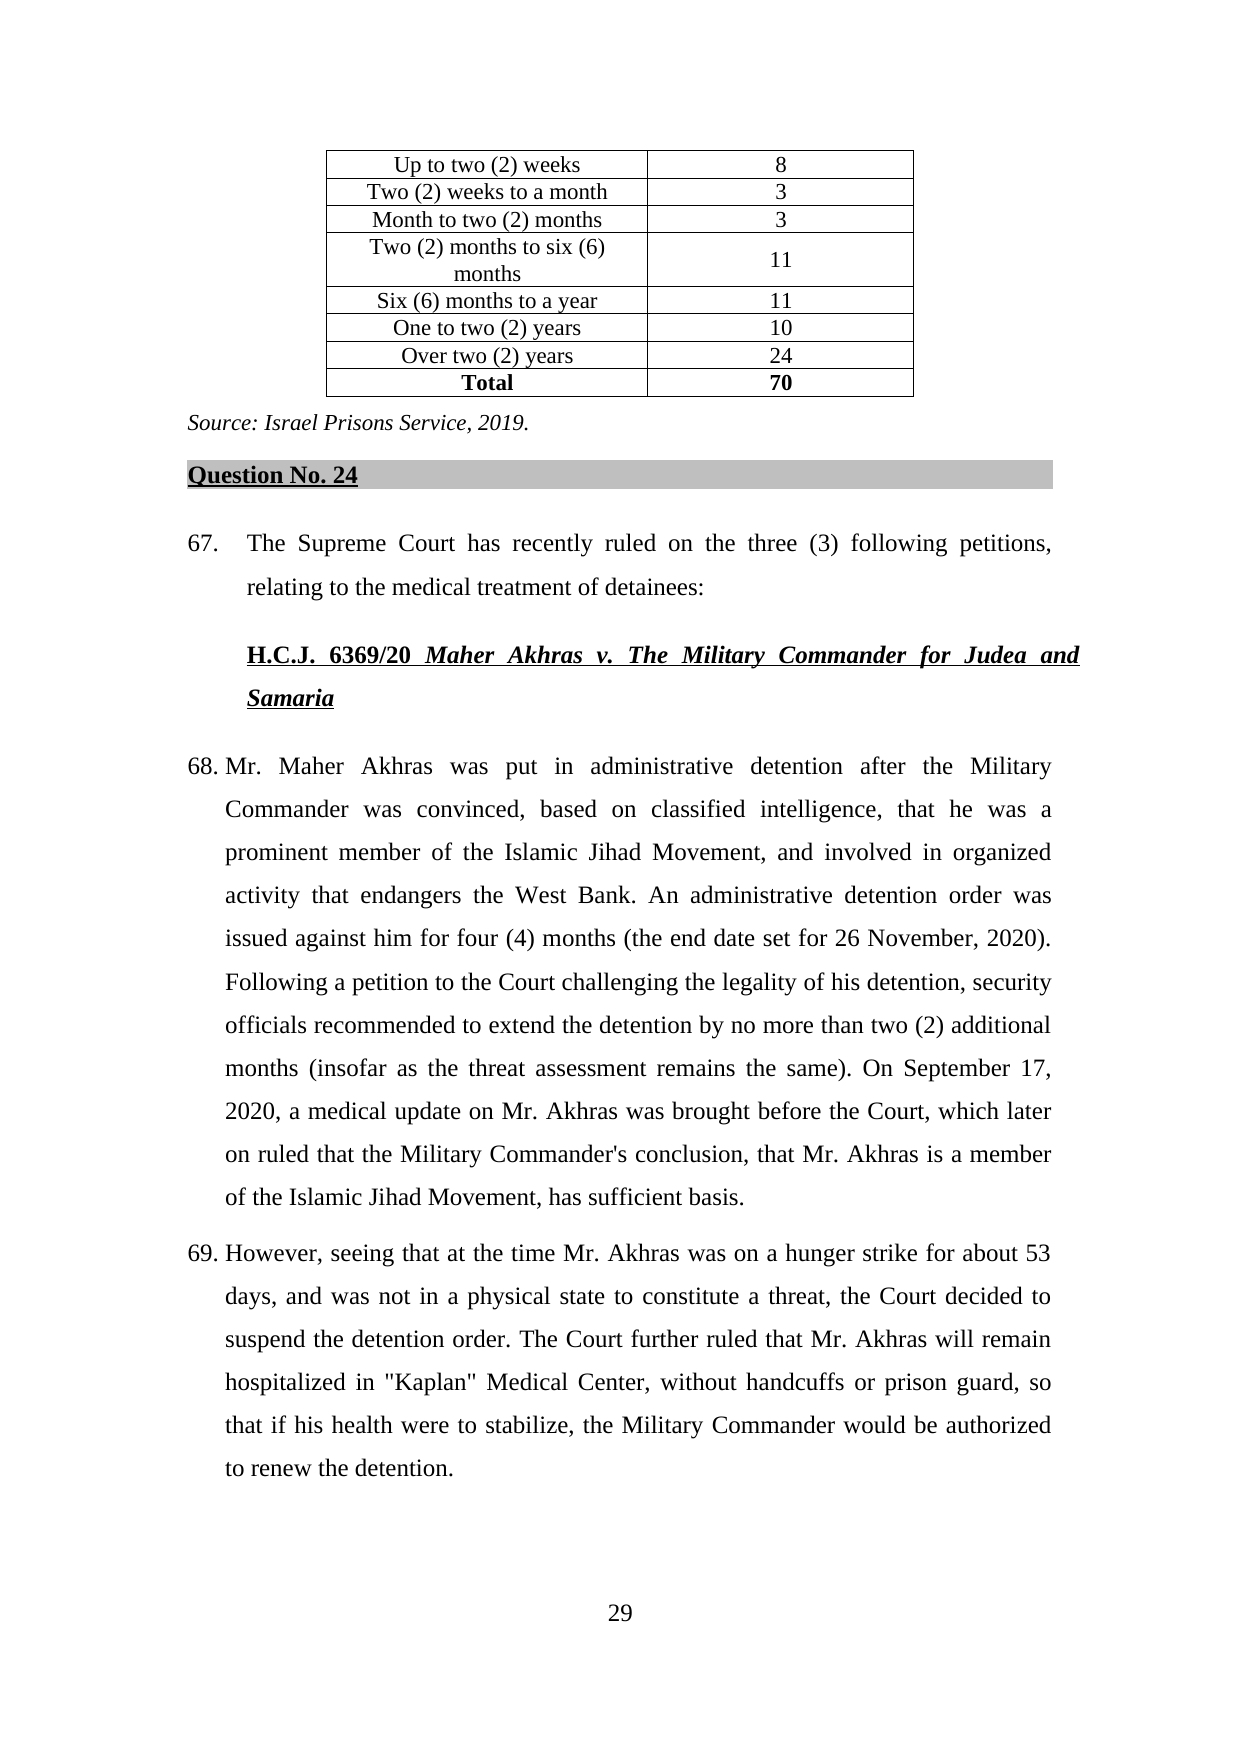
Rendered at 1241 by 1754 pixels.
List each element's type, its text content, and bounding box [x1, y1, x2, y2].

list However, seeing that at the time Mr. Akhras was on a hunger strike for about 53 days, and was not in a physical state to constitute a threat, the Court decided to suspend the detention order. The Court further ruled that Mr. Akhras will remain hospitalized in "Kaplan" Medical Center, without handcuffs or prison guard, so that if his health were to stabilize, the Military Commander would be authorized to renew the detention. [187, 1238, 1053, 1482]
table_cell 24 [648, 342, 913, 368]
table_cell Six (6) months to a year [327, 287, 647, 313]
table_cell 70 [648, 369, 913, 396]
table_cell Two (2) weeks to a month [327, 179, 647, 205]
table_cell Month to two (2) months [327, 206, 647, 232]
table_cell 3 [648, 179, 913, 205]
table_cell 3 [648, 206, 913, 232]
table_cell 10 [648, 314, 913, 341]
list The Supreme Court has recently ruled on the three (3) following petitions, relating to the medical treatment of detainees: [187, 528, 1053, 600]
list Mr. Maher Akhras was put in administrative detention after the Military Commander was convinced, based on classified intelligence, that he was a prominent member of the Islamic Jihad Movement, and involved in organized activity that endangers the West Bank. An administrative detention order was issued against him for four (4) months (the end date set for 26 November, 2020). Following a petition to the Court challenging the legality of his detention, security officials recommended to extend the detention by no more than two (2) additional months (insofar as the threat assessment remains the same). On September 17, 2020, a medical update on Mr. Akhras was brought before the Court, which later on ruled that the Military Commander's conclusion, that Mr. Akhras is a member of the Islamic Jihad Movement, has sufficient basis. [187, 751, 1053, 1211]
table_cell 11 [648, 287, 913, 313]
table_cell One to two (2) years [327, 314, 647, 341]
table_cell Over two (2) years [327, 342, 647, 368]
subtitle Question No. 24 [187, 460, 1053, 489]
table_cell Total [327, 369, 647, 396]
table_cell 11 [648, 233, 913, 286]
table_cell Up to two (2) weeks [327, 151, 647, 177]
table_cell Two (2) months to six (6) months [327, 233, 647, 286]
text H.C.J. 6369/20 Maher Akhras v. The Military Commander for Judea and Samaria [247, 640, 1082, 712]
text Source: Israel Prisons Service, 2019. [187, 409, 1053, 435]
table_cell 8 [648, 151, 913, 177]
